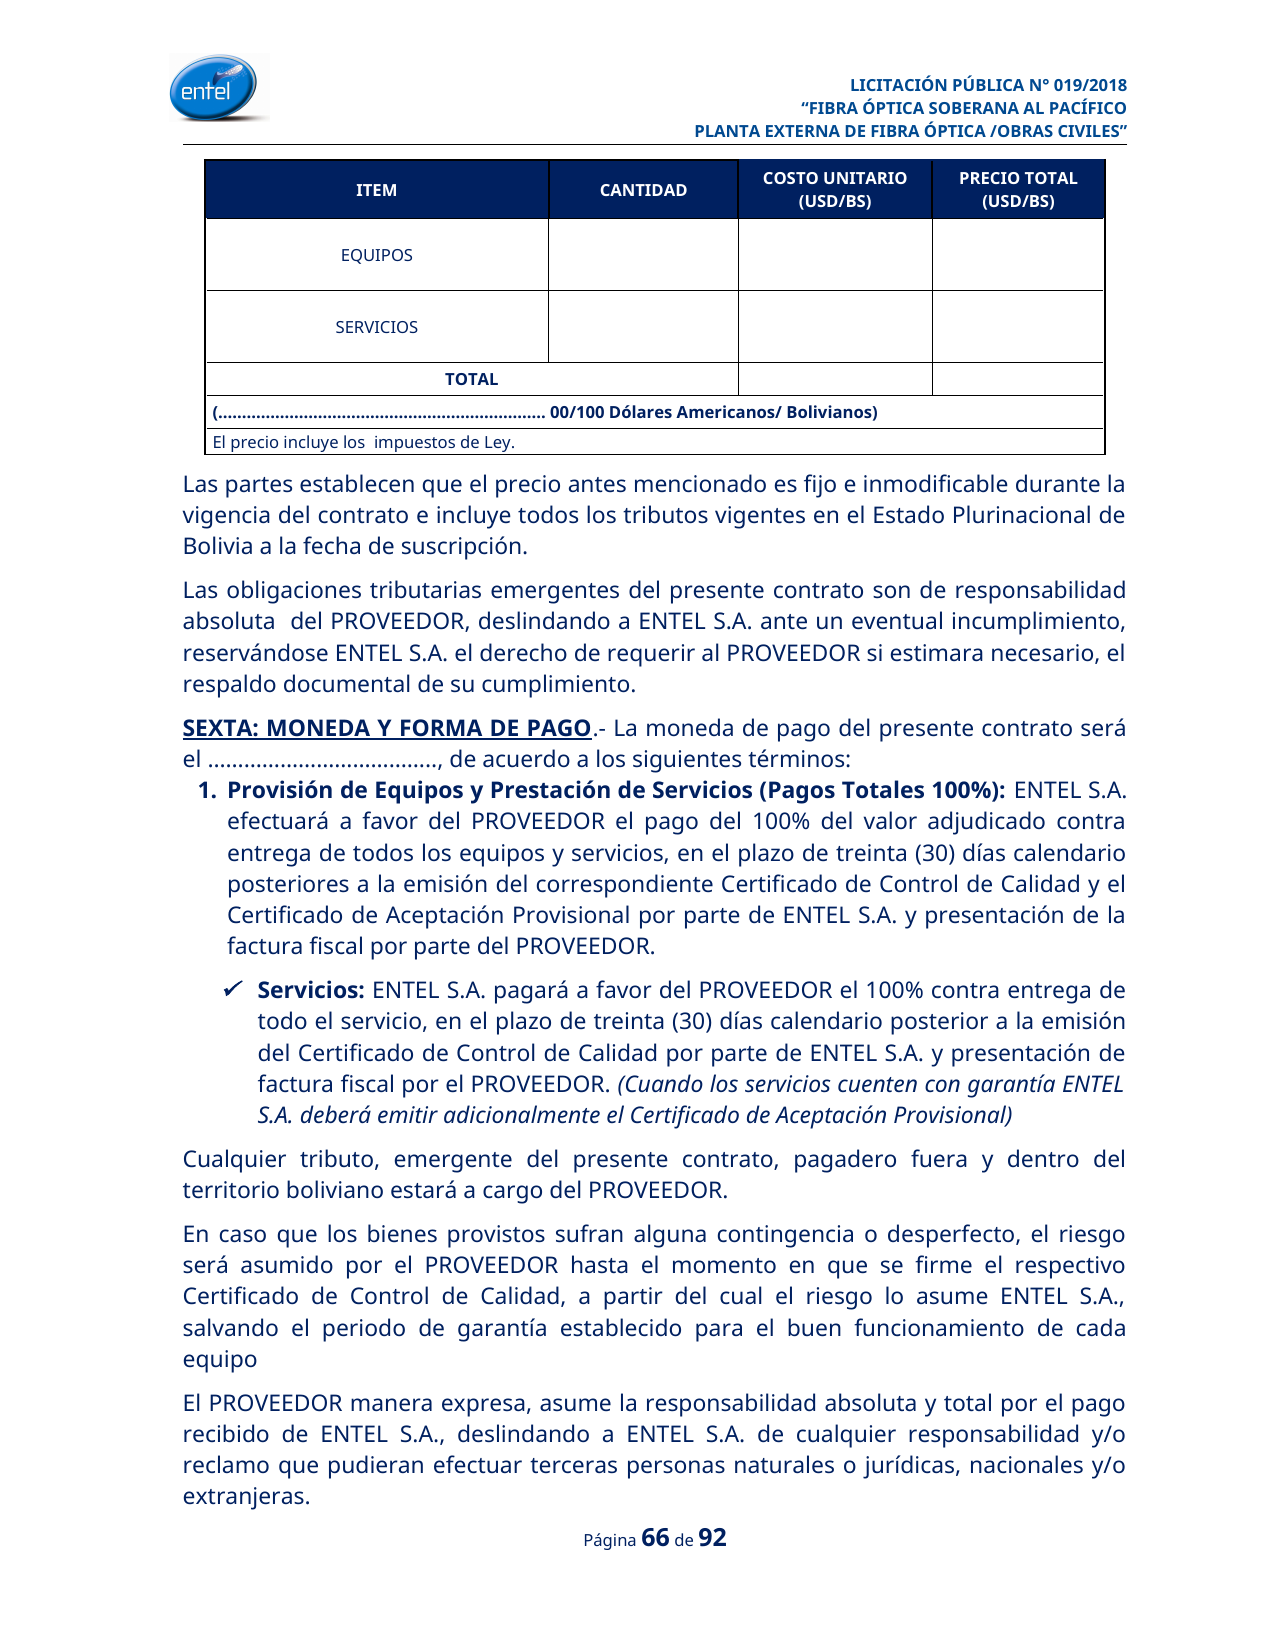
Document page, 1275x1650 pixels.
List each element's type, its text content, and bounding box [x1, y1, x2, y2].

table_cell (…………………………………………………………… 00/100 Dólares Americanos/ Bolivianos) [206, 395, 1104, 428]
table_cell TOTAL [206, 363, 738, 395]
table_header CANTIDAD [550, 161, 737, 218]
text Cualquier tributo, emergente del presente contrato, pagadero fuera y dentro del territorio boliviano estará a cargo del PROVEEDOR. [182, 1143, 1127, 1205]
table_cell [739, 363, 932, 395]
table_cell [739, 291, 932, 362]
table_header ITEM [206, 161, 548, 218]
table_cell [549, 291, 738, 362]
table_cell [549, 219, 738, 290]
list Provisión de Equipos y Prestación de Servicios (Pagos Totales 100%): ENTEL S.A. efectuará a favor del PROVEEDOR el pago del 100% del valor adjudicado contra entrega de todos los equipos y servicios, en el plazo de treinta (30) días calendario posteriores a la emisión del correspondiente Certificado de Control de Calidad y el Certificado de Aceptación Provisional por parte de ENTEL S.A. y presentación de la factura fiscal por parte del PROVEEDOR. [197, 774, 1127, 961]
table_cell [933, 218, 1104, 290]
list Servicios: ENTEL S.A. pagará a favor del PROVEEDOR el 100% contra entrega de todo el servicio, en el plazo de treinta (30) días calendario posterior a la emisión del Certificado de Control de Calidad por parte de ENTEL S.A. y presentación de factura fiscal por el PROVEEDOR. (Cuando los servicios cuenten con garantía ENTEL S.A. deberá emitir adicionalmente el Certificado de Aceptación Provisional) [220, 974, 1127, 1130]
table_cell SERVICIOS [206, 291, 548, 362]
table_cell [933, 362, 1104, 395]
table_header PRECIO TOTAL (USD/BS) [932, 159, 1104, 218]
table_cell [933, 290, 1104, 362]
table_cell El precio incluye los impuestos de Ley. [206, 428, 1104, 454]
text En caso que los bienes provistos sufran alguna contingencia o desperfecto, el riesgo será asumido por el PROVEEDOR hasta el momento en que se firme el respectivo Certificado de Control de Calidad, a partir del cual el riesgo lo asume ENTEL S.A., salvando el periodo de garantía establecido para el buen funcionamiento de cada equipo [182, 1218, 1127, 1374]
table_header COSTO UNITARIO (USD/BS) [739, 159, 932, 218]
text Las obligaciones tributarias emergentes del presente contrato son de responsabilidad absoluta del PROVEEDOR, deslindando a ENTEL S.A. ante un eventual incumplimiento, reservándose ENTEL S.A. el derecho de requerir al PROVEEDOR si estimara necesario, el respaldo documental de su cumplimiento. [182, 574, 1127, 699]
table_cell EQUIPOS [206, 219, 548, 290]
picture [169, 53, 270, 122]
text Las partes establecen que el precio antes mencionado es fijo e inmodificable durante la vigencia del contrato e incluye todos los tributos vigentes en el Estado Plurinacional de Bolivia a la fecha de suscripción. [182, 468, 1127, 561]
table_cell [739, 219, 932, 290]
text El PROVEEDOR manera expresa, asume la responsabilidad absoluta y total por el pago recibido de ENTEL S.A., deslindando a ENTEL S.A. de cualquier responsabilidad y/o reclamo que pudieran efectuar terceras personas naturales o jurídicas, nacionales y/o extranjeras. [182, 1386, 1127, 1511]
text SEXTA: MONEDA Y FORMA DE PAGO.- La moneda de pago del presente contrato será el ……………………………….., de acuerdo a los siguientes términos: [182, 711, 1127, 774]
